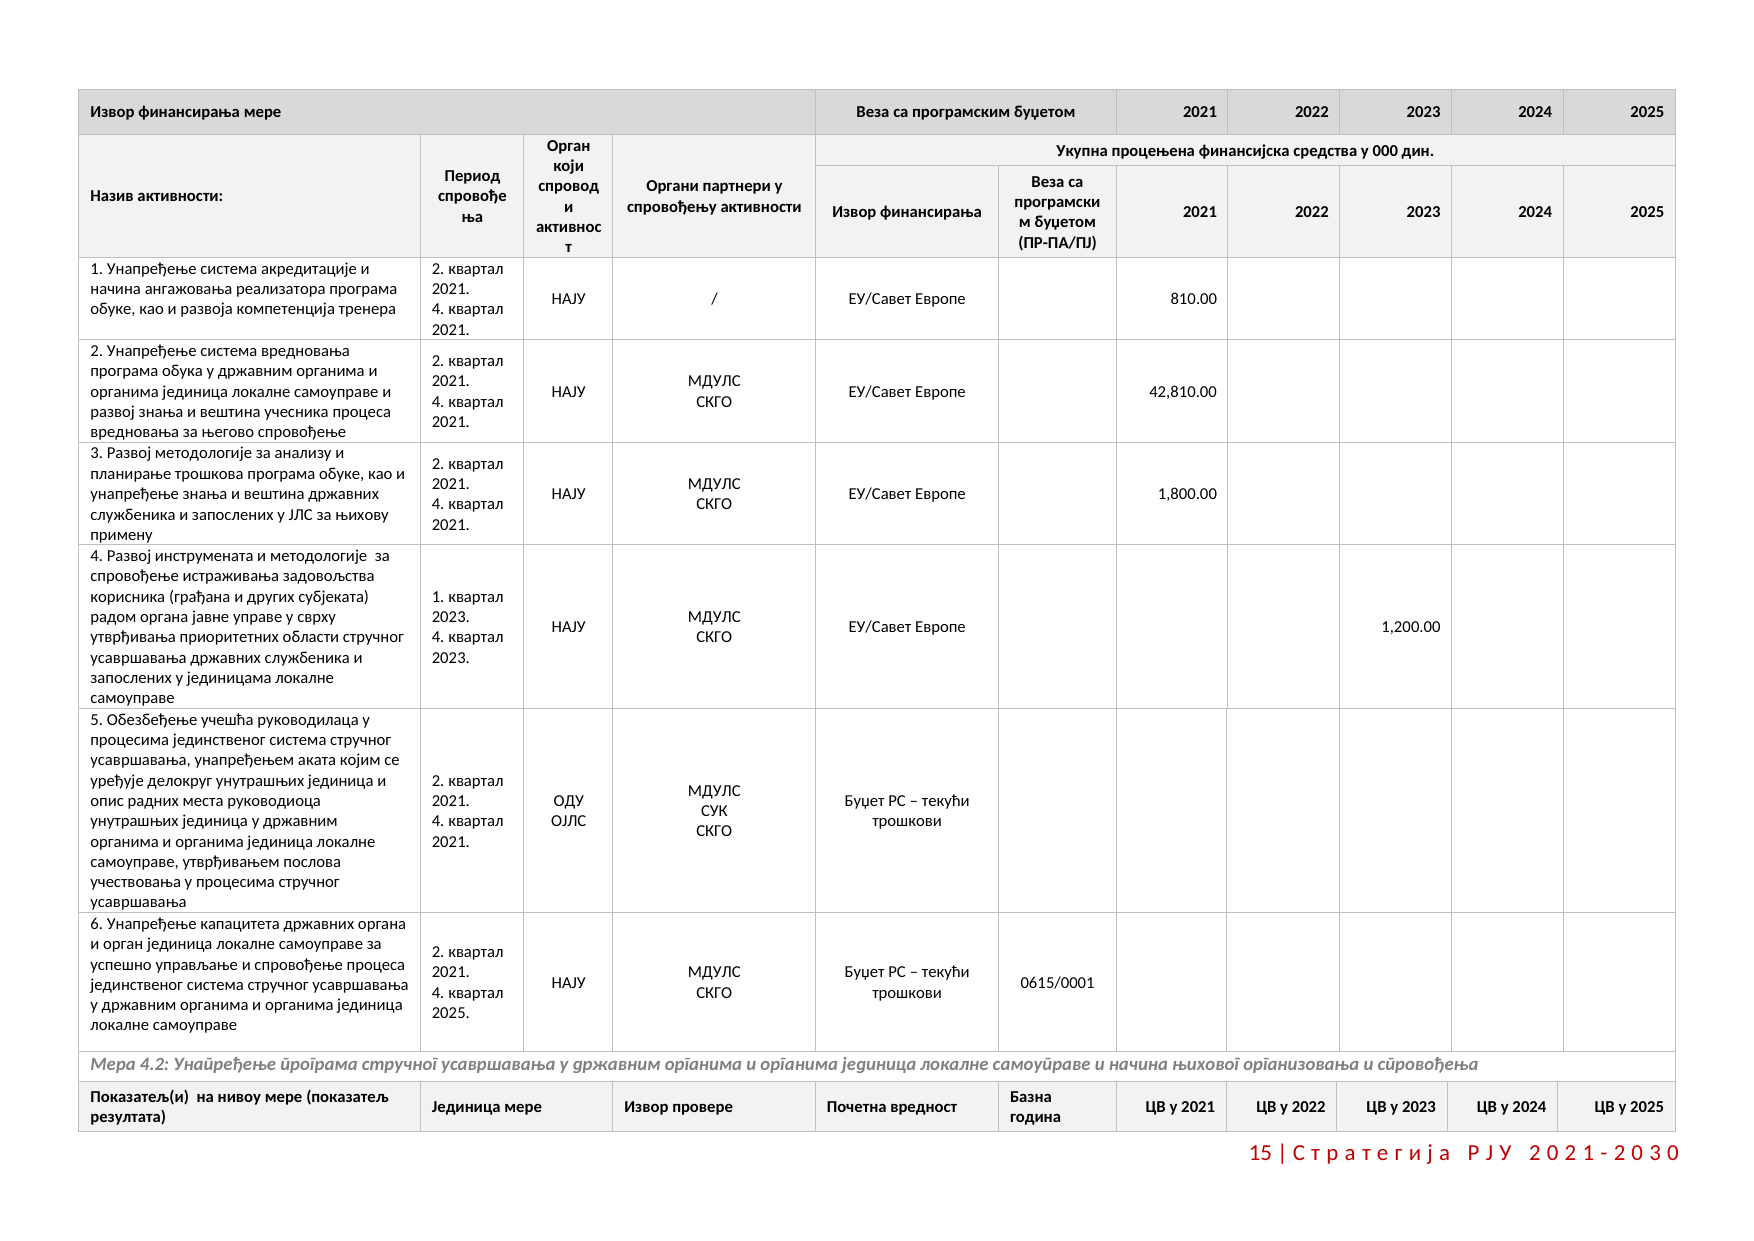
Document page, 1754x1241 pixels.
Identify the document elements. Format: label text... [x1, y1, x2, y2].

table_cell 3. Развој методологије за анализу и планирање трошкова програма обуке, као и унапређење знања и вештина државних службеника и запослених у ЈЛС за њихову примену [79, 443, 420, 544]
table_cell 2. Унапређење система вредновања програма обука у државним органима и органима јединица локалне самоуправе и развој знања и вештина учесника процеса вредновања за његово спровођење [79, 340, 420, 442]
table_cell ЦВ у 2021 [1117, 1082, 1226, 1131]
table_cell [1564, 913, 1675, 1051]
table_cell ЦВ у 2023 [1337, 1082, 1447, 1131]
table_cell 2025 [1564, 90, 1675, 134]
table_cell МДУЛС СКГО [613, 443, 815, 544]
table_cell 6. Унапређење капацитета државних органа и орган јединица локалне самоуправе за успешно управљање и спровођење процеса јединственог система стручног усавршавања у државним органима и органима јединица локалне самоуправе [79, 913, 420, 1051]
table_cell 2. квартал 2021. 4. квартал 2021. [421, 340, 523, 442]
table_cell [1564, 258, 1675, 339]
table_cell 1. квартал 2023. 4. квартал 2023. [421, 545, 523, 708]
table_cell Јединица мере [421, 1082, 612, 1131]
table_cell [1117, 545, 1227, 708]
table_cell ЕУ/Савет Европе [816, 340, 998, 442]
table_cell Буџет РС – текући трошкови [816, 709, 998, 912]
table_cell 2024 [1452, 90, 1563, 134]
table_cell [1228, 340, 1339, 442]
table_cell [1564, 443, 1675, 544]
table_cell 0615/0001 [999, 913, 1116, 1051]
table_cell Meрa 4.2: Унапређење програма стручног усавршавања у државним органима и органима јединица локалне самоуправе и начина њиховог организовања и спровођења [79, 1052, 1675, 1081]
table_cell НАЈУ [524, 545, 612, 708]
table_cell 5. Обезбеђење учешћа руководилаца у процесима јединственог система стручног усавршавања, унапређењем аката којим се уређује делокруг унутрашњих јединица и опис радних места руководиоца унутрашњих јединица у државним органима и органима јединица локалне самоуправе, утврђивањем послова учествовања у процесима стручног усавршавања [79, 709, 420, 912]
table_cell НАЈУ [524, 913, 612, 1051]
table_cell [1228, 258, 1339, 339]
table_cell 4. Развој инструмената и методологије за спровођење истраживања задовољства корисника (грађана и других субјеката) радом органа јавне управе у сврху утврђивања приоритетних области стручног усавршавања државних службеника и запослених у јединицама локалне самоуправе [79, 545, 420, 708]
table_cell 810.00 [1117, 258, 1227, 339]
table_cell МДУЛС СКГО [613, 545, 815, 708]
table_cell 2. квартал 2021. 4. квартал 2021. [421, 709, 523, 912]
table_cell Извор финансирања мере [79, 90, 815, 134]
table_cell [1117, 709, 1226, 912]
table_cell Веза са програмским буџетом [816, 90, 1116, 134]
table_cell МДУЛС СУК СКГО [613, 709, 815, 912]
table_cell ЕУ/Савет Европе [816, 545, 998, 708]
table_cell ЕУ/Савет Европе [816, 443, 998, 544]
table_cell ЦВ у 2022 [1227, 1082, 1336, 1131]
table_cell ОДУ ОЈЛС [524, 709, 612, 912]
table_cell 2025 [1564, 166, 1675, 257]
table_cell НАЈУ [524, 443, 612, 544]
table_cell [999, 443, 1116, 544]
table_cell [1452, 443, 1563, 544]
table_cell 2021 [1117, 90, 1227, 134]
table_cell Извор финансирања [816, 166, 998, 257]
table_cell Показатељ(и) на нивоу мере (показатељ резултата) [79, 1082, 420, 1131]
table_cell Почетна вредност [816, 1082, 998, 1131]
table_cell [1452, 258, 1563, 339]
table_cell [1452, 913, 1563, 1051]
table_cell 2023 [1340, 166, 1451, 257]
table_cell 2. квартал 2021. 4. квартал 2025. [421, 913, 523, 1051]
table_cell 1,200.00 [1340, 545, 1451, 708]
table_cell ЦВ у 2025 [1558, 1082, 1675, 1131]
table_cell Укупна процењена финансијска средства у 000 дин. [816, 135, 1675, 165]
table_cell 2. квартал 2021. 4. квартал 2021. [421, 258, 523, 339]
table_cell 2. квартал 2021. 4. квартал 2021. [421, 443, 523, 544]
table_cell Базна година [999, 1082, 1116, 1131]
table_cell 2022 [1228, 90, 1339, 134]
table_cell Органи партнери у спровођењу активности [613, 135, 815, 257]
table_cell [999, 340, 1116, 442]
table_cell [1117, 913, 1226, 1051]
table_cell Буџет РС – текући трошкови [816, 913, 998, 1051]
table_cell / [613, 258, 815, 339]
table_cell 42,810.00 [1117, 340, 1227, 442]
table_cell [1452, 545, 1563, 708]
table_cell [1564, 709, 1675, 912]
table_cell [1227, 913, 1339, 1051]
table_cell [1340, 258, 1451, 339]
table_cell 2022 [1228, 166, 1339, 257]
table_cell [999, 258, 1116, 339]
table_cell [1452, 340, 1563, 442]
table_cell [1564, 545, 1675, 708]
table_cell [1228, 443, 1339, 544]
table_cell 2023 [1340, 90, 1451, 134]
table_cell [1452, 709, 1563, 912]
table_cell [999, 709, 1116, 912]
table_cell 1. Унапређење система акредитације и начина ангажовања реализатора програма обуке, као и развоја компетенција тренера [79, 258, 420, 339]
table_cell [1227, 709, 1339, 912]
table_cell [1340, 340, 1451, 442]
table_cell Веза са програмским буџетом (ПР-ПА/ПЈ) [999, 166, 1116, 257]
table_cell 2024 [1452, 166, 1563, 257]
table_cell [1340, 913, 1451, 1051]
table_cell [1564, 340, 1675, 442]
table_cell НАЈУ [524, 340, 612, 442]
table_cell Назив активности: [79, 135, 420, 257]
table_cell МДУЛС СКГО [613, 340, 815, 442]
table_cell [1340, 443, 1451, 544]
table_cell МДУЛС СКГО [613, 913, 815, 1051]
table_cell [1340, 709, 1451, 912]
table_cell [999, 545, 1116, 708]
table_cell Извор провере [613, 1082, 815, 1131]
table_cell НАЈУ [524, 258, 612, 339]
table_cell ЦВ у 2024 [1448, 1082, 1557, 1131]
table_cell Орган који спроводи активност [524, 135, 612, 257]
table_cell 2021 [1117, 166, 1227, 257]
table_cell ЕУ/Савет Европе [816, 258, 998, 339]
table_cell [1228, 545, 1339, 708]
table_cell 1,800.00 [1117, 443, 1227, 544]
table_cell Период спровођења [421, 135, 523, 257]
